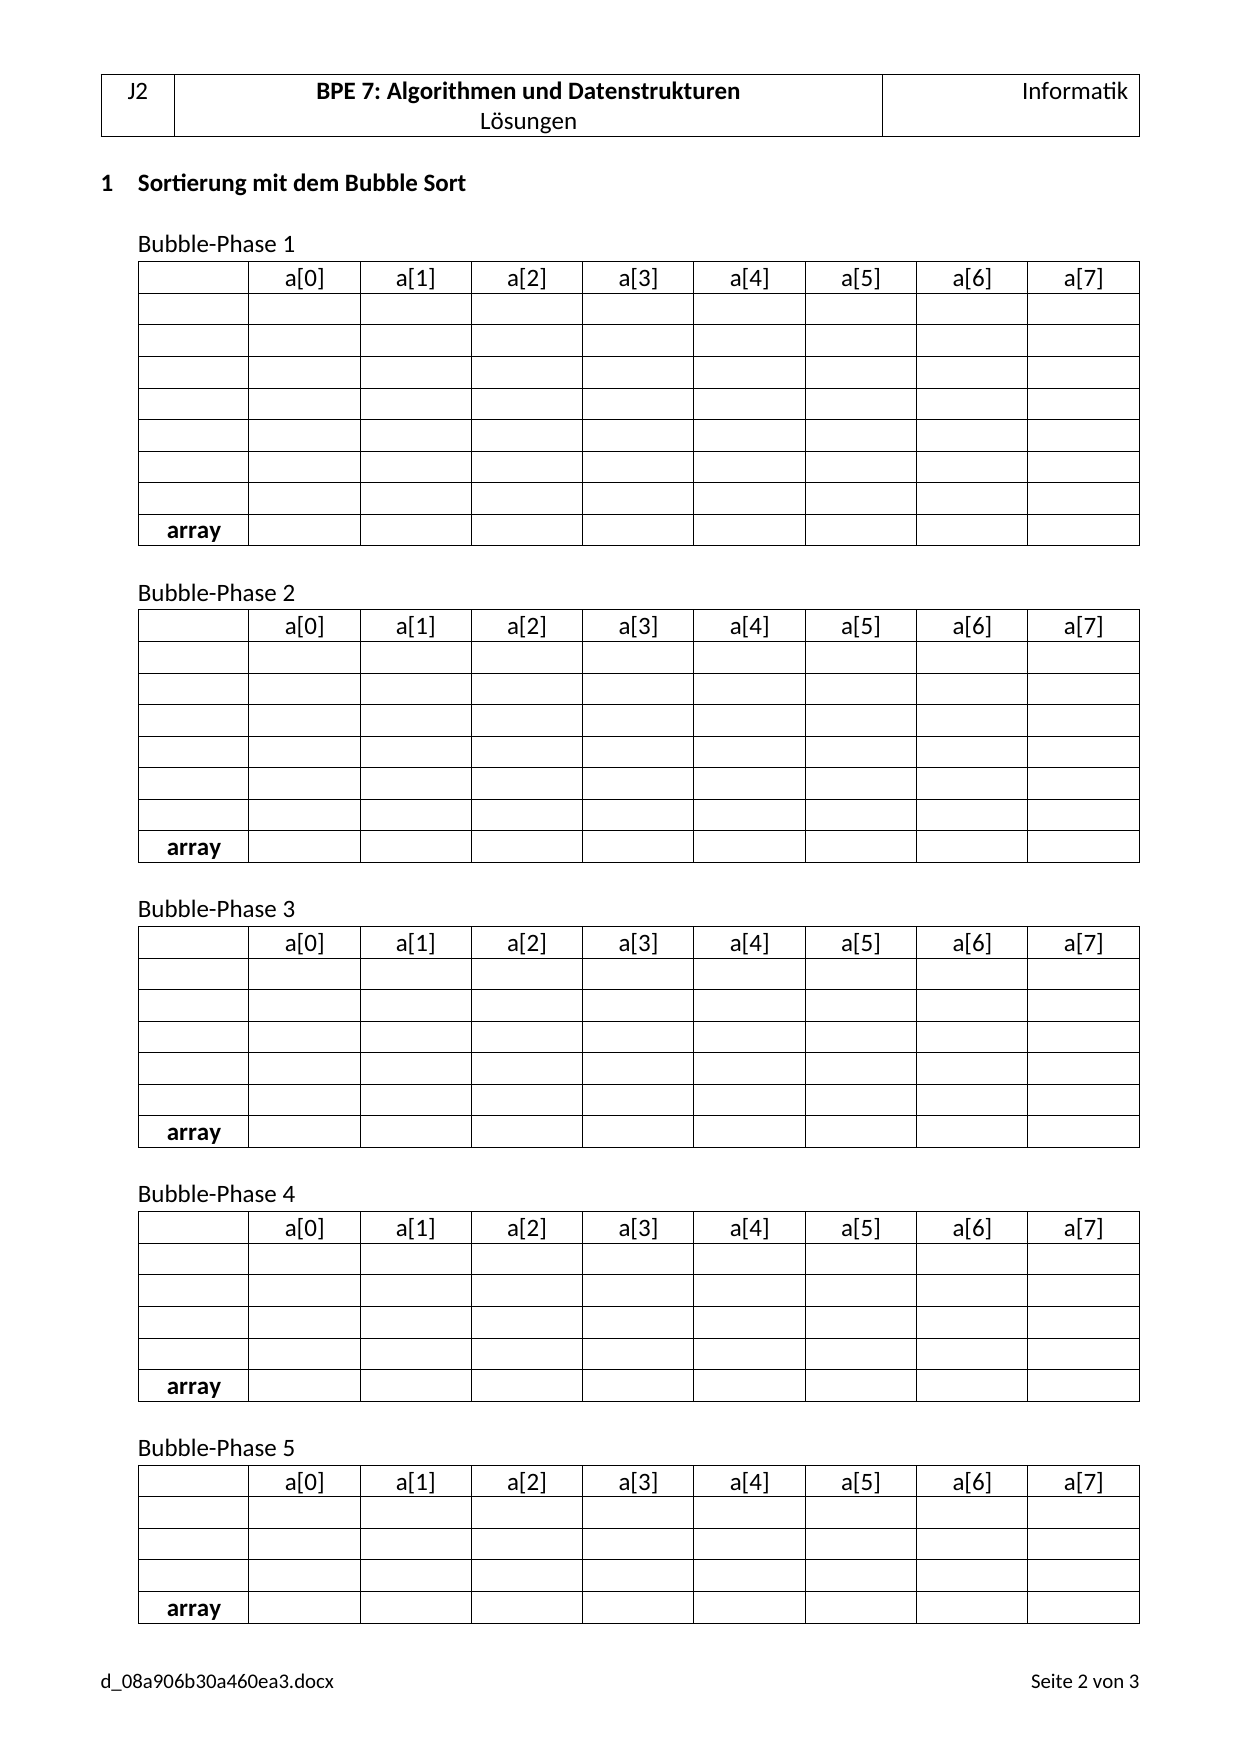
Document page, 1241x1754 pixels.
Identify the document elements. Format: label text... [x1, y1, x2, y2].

table_cell [806, 1307, 916, 1337]
table_cell [361, 1497, 471, 1528]
table_cell [249, 705, 360, 736]
table_cell [472, 1529, 582, 1559]
table_cell [917, 1275, 1027, 1306]
table_header a[4] [694, 927, 805, 958]
table_cell [917, 483, 1027, 514]
table_header a[0] [249, 1212, 360, 1243]
table_cell [249, 1022, 360, 1052]
table_cell [806, 483, 916, 514]
table_cell [583, 768, 693, 799]
table_cell [806, 1339, 916, 1369]
table_header a[2] [472, 1212, 582, 1243]
table_cell [694, 1275, 805, 1306]
table_cell [694, 420, 805, 451]
table_header a[1] [361, 1212, 471, 1243]
table_cell [249, 1307, 360, 1337]
table_cell [249, 1560, 360, 1591]
table_header a[5] [806, 927, 916, 958]
table_cell [472, 1497, 582, 1528]
table_cell [139, 1307, 248, 1337]
table_cell [694, 515, 805, 545]
table_cell [806, 294, 916, 324]
table_cell [917, 1053, 1027, 1084]
table_cell [249, 1529, 360, 1559]
table_header a[6] [917, 927, 1027, 958]
table_cell [1028, 1022, 1139, 1052]
table_cell [806, 705, 916, 736]
table_header a[6] [917, 610, 1027, 641]
table_cell [139, 1244, 248, 1274]
table_header a[4] [694, 610, 805, 641]
table_cell [361, 294, 471, 324]
table_cell [249, 768, 360, 799]
table_cell [917, 674, 1027, 704]
table_cell [1028, 420, 1139, 451]
table_cell [249, 737, 360, 767]
table_cell [249, 1339, 360, 1369]
table_cell [472, 768, 582, 799]
table_cell [249, 1275, 360, 1306]
table_cell [472, 642, 582, 672]
table_cell [1028, 452, 1139, 482]
table_header [139, 1212, 248, 1243]
table_header a[6] [917, 1212, 1027, 1243]
table_cell [139, 990, 248, 1021]
table_cell [472, 294, 582, 324]
table_cell [694, 674, 805, 704]
table_cell [806, 1085, 916, 1115]
table_cell [249, 325, 360, 356]
table_cell [472, 389, 582, 419]
table_cell [806, 452, 916, 482]
table_cell [694, 990, 805, 1021]
table_cell [361, 737, 471, 767]
table_cell [472, 737, 582, 767]
table_cell [917, 1560, 1027, 1591]
table_cell [249, 959, 360, 989]
table_cell [583, 357, 693, 387]
table_cell [139, 1085, 248, 1115]
table_cell [1028, 1085, 1139, 1115]
table_cell [361, 1085, 471, 1115]
table_cell [694, 1244, 805, 1274]
table_cell [361, 420, 471, 451]
table_cell [694, 483, 805, 514]
table_cell [1028, 990, 1139, 1021]
table_header a[3] [583, 1212, 693, 1243]
table_cell [806, 642, 916, 672]
table_cell [1028, 1116, 1139, 1147]
table_header a[7] [1028, 927, 1139, 958]
table_cell [139, 768, 248, 799]
table_cell array [139, 1370, 248, 1401]
table_cell [917, 990, 1027, 1021]
table_cell [139, 705, 248, 736]
table_cell [472, 1592, 582, 1622]
table_cell [361, 452, 471, 482]
table_cell [139, 294, 248, 324]
table_cell [806, 1592, 916, 1622]
table_cell [583, 1370, 693, 1401]
table_header a[1] [361, 262, 471, 293]
table_cell [1028, 1275, 1139, 1306]
table_cell [361, 1244, 471, 1274]
table_cell [694, 642, 805, 672]
table_cell [1028, 1053, 1139, 1084]
table_header a[6] [917, 1466, 1027, 1496]
table_cell [472, 1560, 582, 1591]
table_cell [361, 1053, 471, 1084]
table_cell [694, 768, 805, 799]
table_cell [694, 959, 805, 989]
table_cell [472, 452, 582, 482]
table_cell [361, 831, 471, 862]
table_cell [583, 1497, 693, 1528]
table_cell [1028, 389, 1139, 419]
table_cell [472, 357, 582, 387]
table_cell [583, 389, 693, 419]
table_cell [249, 1116, 360, 1147]
table_cell [806, 420, 916, 451]
table_header a[7] [1028, 610, 1139, 641]
table_cell [1028, 325, 1139, 356]
table_cell [361, 1339, 471, 1369]
table_cell [1028, 1307, 1139, 1337]
table_cell array [139, 515, 248, 545]
table_header a[3] [583, 262, 693, 293]
table_cell [917, 1085, 1027, 1115]
table_header [139, 927, 248, 958]
table_header a[1] [361, 610, 471, 641]
table_cell [472, 1339, 582, 1369]
table_cell [694, 357, 805, 387]
table_header a[5] [806, 610, 916, 641]
table_cell [917, 1244, 1027, 1274]
table_cell [694, 389, 805, 419]
table_cell [917, 1592, 1027, 1622]
table_header a[5] [806, 262, 916, 293]
table_cell [583, 515, 693, 545]
table_cell [806, 674, 916, 704]
table_cell [472, 1022, 582, 1052]
table_header a[4] [694, 1212, 805, 1243]
table_cell [1028, 1370, 1139, 1401]
table_cell [583, 325, 693, 356]
table_cell [806, 1022, 916, 1052]
table_cell [472, 1116, 582, 1147]
table_header a[3] [583, 927, 693, 958]
table_cell [1028, 294, 1139, 324]
table_cell [361, 1307, 471, 1337]
table_cell [917, 515, 1027, 545]
table_cell [249, 1592, 360, 1622]
table_cell [917, 1116, 1027, 1147]
table_cell [361, 389, 471, 419]
table_cell [806, 959, 916, 989]
table_cell [1028, 1497, 1139, 1528]
table_cell [806, 768, 916, 799]
table_cell [694, 831, 805, 862]
table_cell [472, 1275, 582, 1306]
table_header a[1] [361, 927, 471, 958]
table_cell [917, 768, 1027, 799]
table_cell [139, 1560, 248, 1591]
list 1 Sortierung mit dem Bubble Sort [100, 167, 1140, 198]
table_cell [139, 483, 248, 514]
table_cell [694, 1339, 805, 1369]
table_header a[5] [806, 1466, 916, 1496]
table_cell [1028, 1529, 1139, 1559]
table_cell [472, 1244, 582, 1274]
table_cell [806, 1529, 916, 1559]
table_cell [472, 800, 582, 830]
table_header a[5] [806, 1212, 916, 1243]
table_header a[4] [694, 262, 805, 293]
table_cell [1028, 642, 1139, 672]
table_cell [583, 642, 693, 672]
table_cell [249, 452, 360, 482]
table_cell [139, 959, 248, 989]
table_cell [472, 831, 582, 862]
table_cell [917, 1307, 1027, 1337]
table_cell [361, 990, 471, 1021]
table_cell [694, 737, 805, 767]
table_cell [1028, 959, 1139, 989]
table_cell [694, 1022, 805, 1052]
table_cell [139, 737, 248, 767]
table_cell [806, 1116, 916, 1147]
table_cell [472, 990, 582, 1021]
table_cell [583, 1560, 693, 1591]
table_header a[0] [249, 262, 360, 293]
table_cell [249, 1370, 360, 1401]
table_cell [806, 1497, 916, 1528]
table_cell [694, 1370, 805, 1401]
table_cell [1028, 674, 1139, 704]
table_header [139, 262, 248, 293]
table_header a[2] [472, 262, 582, 293]
table_cell [139, 420, 248, 451]
table_cell [249, 1497, 360, 1528]
table_cell [472, 325, 582, 356]
table_cell [472, 1370, 582, 1401]
table_cell [806, 800, 916, 830]
table_cell [583, 452, 693, 482]
table_cell [139, 800, 248, 830]
table_cell [694, 1560, 805, 1591]
table_cell [694, 452, 805, 482]
table_cell [139, 1497, 248, 1528]
table_cell [249, 674, 360, 704]
table_cell [361, 959, 471, 989]
table_cell [1028, 800, 1139, 830]
table_cell [249, 800, 360, 830]
table_cell [583, 1307, 693, 1337]
table_cell [583, 1275, 693, 1306]
table_cell [917, 452, 1027, 482]
table_cell [249, 294, 360, 324]
table_cell array [139, 831, 248, 862]
table_cell [249, 1085, 360, 1115]
table_cell [361, 1116, 471, 1147]
table_cell [249, 990, 360, 1021]
table_header a[6] [917, 262, 1027, 293]
table_cell [694, 1116, 805, 1147]
table_cell [1028, 831, 1139, 862]
table_cell [139, 1339, 248, 1369]
table_cell [472, 705, 582, 736]
table_cell [249, 1244, 360, 1274]
table_cell [694, 325, 805, 356]
list Bubble-Phase 2 [138, 577, 1140, 607]
table_header a[7] [1028, 1466, 1139, 1496]
table_cell [694, 1529, 805, 1559]
table_header a[0] [249, 610, 360, 641]
table_cell [361, 1370, 471, 1401]
table_cell [806, 325, 916, 356]
table_cell [917, 1529, 1027, 1559]
table_header a[0] [249, 927, 360, 958]
table_cell [694, 1085, 805, 1115]
table_cell [583, 705, 693, 736]
table_cell [361, 1022, 471, 1052]
table_cell [249, 831, 360, 862]
table_cell [583, 1116, 693, 1147]
table_cell [472, 420, 582, 451]
table_cell [361, 357, 471, 387]
table_header a[2] [472, 1466, 582, 1496]
table_cell [139, 452, 248, 482]
table_cell [1028, 1560, 1139, 1591]
table_cell [249, 389, 360, 419]
table_cell [139, 642, 248, 672]
table_cell [361, 325, 471, 356]
table_cell [583, 1529, 693, 1559]
table_cell [1028, 737, 1139, 767]
table_cell [361, 705, 471, 736]
table_cell [472, 959, 582, 989]
table_cell [917, 959, 1027, 989]
table_cell [1028, 515, 1139, 545]
table_cell [694, 294, 805, 324]
table_cell [139, 674, 248, 704]
table_cell array [139, 1116, 248, 1147]
table_header a[4] [694, 1466, 805, 1496]
table_cell [806, 831, 916, 862]
table_cell [361, 1592, 471, 1622]
list Bubble-Phase 5 [138, 1432, 1140, 1463]
table_cell [583, 959, 693, 989]
table_header a[3] [583, 610, 693, 641]
table_cell [583, 990, 693, 1021]
table_cell [249, 515, 360, 545]
table_cell [694, 1592, 805, 1622]
table_header a[0] [249, 1466, 360, 1496]
table_cell [1028, 483, 1139, 514]
table_cell [583, 831, 693, 862]
table_header a[7] [1028, 1212, 1139, 1243]
table_cell [917, 642, 1027, 672]
table_cell [917, 705, 1027, 736]
table_cell [694, 800, 805, 830]
table_cell [917, 420, 1027, 451]
table_header a[3] [583, 1466, 693, 1496]
table_cell [1028, 1592, 1139, 1622]
list Bubble-Phase 1 [138, 228, 1140, 259]
table_cell [694, 1497, 805, 1528]
table_cell [361, 515, 471, 545]
table_cell [583, 1592, 693, 1622]
table_cell [472, 674, 582, 704]
table_cell [917, 831, 1027, 862]
table_cell [249, 357, 360, 387]
table_cell [806, 357, 916, 387]
table_cell [249, 642, 360, 672]
table_cell [139, 389, 248, 419]
table_cell [917, 325, 1027, 356]
table_cell [361, 1560, 471, 1591]
table_cell [1028, 1339, 1139, 1369]
table_cell [139, 1275, 248, 1306]
table_cell [583, 1244, 693, 1274]
table_cell [917, 1339, 1027, 1369]
table_cell [1028, 705, 1139, 736]
table_cell [806, 389, 916, 419]
table_cell [249, 483, 360, 514]
table_cell [472, 1307, 582, 1337]
table_cell [917, 737, 1027, 767]
table_cell [249, 1053, 360, 1084]
table_cell [806, 1275, 916, 1306]
table_cell [361, 483, 471, 514]
table_cell [806, 515, 916, 545]
table_cell [361, 642, 471, 672]
table_cell [249, 420, 360, 451]
table_cell [806, 737, 916, 767]
table_cell [694, 1053, 805, 1084]
table_cell [583, 420, 693, 451]
table_cell [917, 294, 1027, 324]
table_header [139, 1466, 248, 1496]
table_cell [583, 483, 693, 514]
table_cell [917, 1370, 1027, 1401]
table_header [139, 610, 248, 641]
table_cell [472, 515, 582, 545]
table_cell [1028, 768, 1139, 799]
list Bubble-Phase 3 [138, 893, 1140, 924]
table_cell [472, 1085, 582, 1115]
table_cell array [139, 1592, 248, 1622]
table_cell [583, 1053, 693, 1084]
list Bubble-Phase 4 [138, 1178, 1140, 1209]
table_cell [806, 1370, 916, 1401]
table_cell [139, 1022, 248, 1052]
table_cell [361, 674, 471, 704]
table_header a[2] [472, 927, 582, 958]
table_cell [806, 1560, 916, 1591]
table_cell [694, 705, 805, 736]
table_cell [917, 357, 1027, 387]
table_cell [1028, 357, 1139, 387]
table_cell [583, 800, 693, 830]
table_cell [139, 325, 248, 356]
table_cell [139, 1053, 248, 1084]
table_cell [472, 483, 582, 514]
table_cell [694, 1307, 805, 1337]
table_cell [917, 1022, 1027, 1052]
table_cell [1028, 1244, 1139, 1274]
table_cell [583, 1085, 693, 1115]
table_header a[2] [472, 610, 582, 641]
table_cell [139, 1529, 248, 1559]
table_header a[1] [361, 1466, 471, 1496]
table_cell [583, 1339, 693, 1369]
table_cell [361, 1529, 471, 1559]
table_cell [139, 357, 248, 387]
table_cell [917, 1497, 1027, 1528]
table_cell [361, 768, 471, 799]
table_cell [583, 674, 693, 704]
table_cell [917, 800, 1027, 830]
table_cell [361, 800, 471, 830]
table_cell [583, 737, 693, 767]
table_cell [361, 1275, 471, 1306]
table_header a[7] [1028, 262, 1139, 293]
table_cell [806, 1053, 916, 1084]
table_cell [917, 389, 1027, 419]
table_cell [583, 294, 693, 324]
table_cell [472, 1053, 582, 1084]
table_cell [583, 1022, 693, 1052]
table_cell [806, 1244, 916, 1274]
table_cell [806, 990, 916, 1021]
